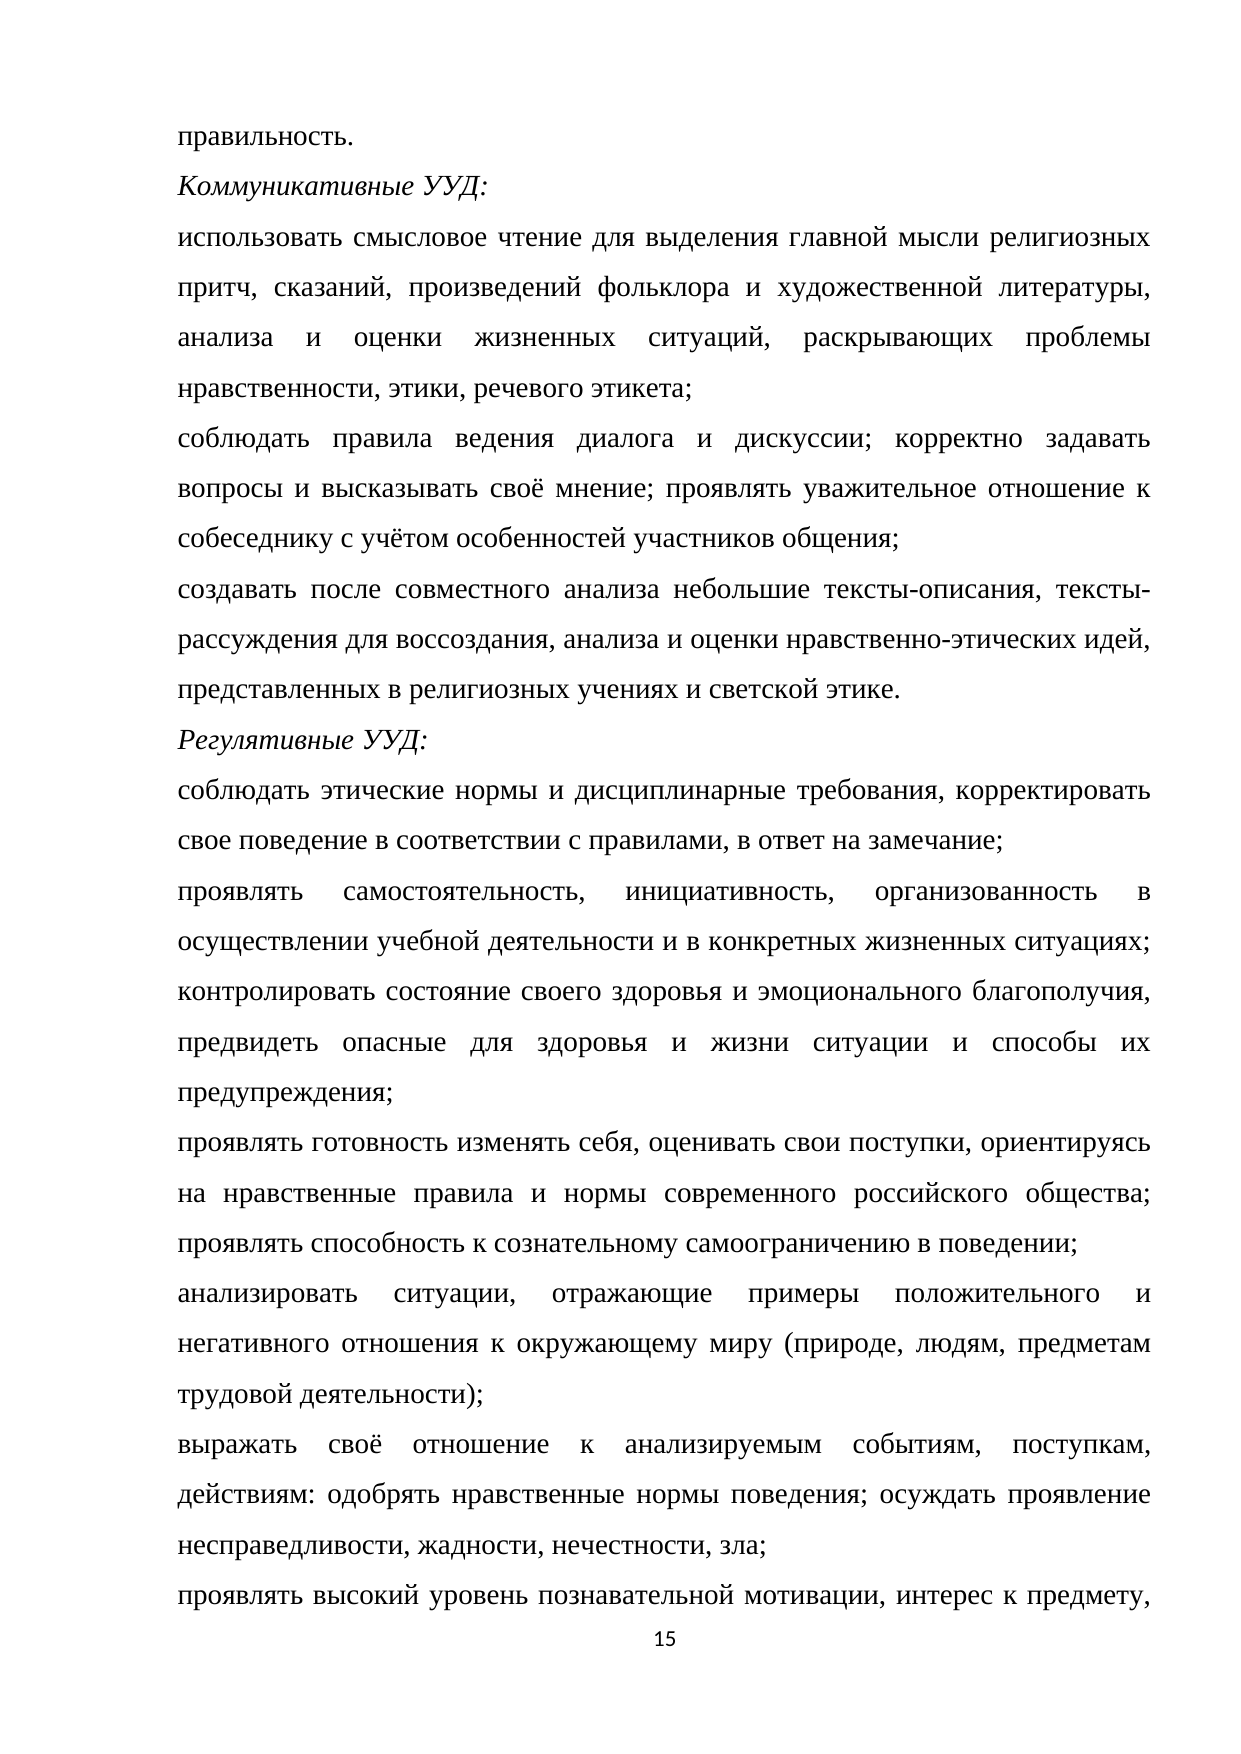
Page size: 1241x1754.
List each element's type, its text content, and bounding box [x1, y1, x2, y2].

text Коммуникативные УУД: [177, 168, 1152, 202]
text использовать смысловое чтение для выделения главной мысли религиозных притч, сказаний, произведений фольклора и художественной литературы, анализа и оценки жизненных ситуаций, раскрывающих проблемы нравственности, этики, речевого этикета; [177, 219, 1152, 403]
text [177, 1577, 1152, 1611]
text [177, 118, 1152, 152]
text создавать после совместного анализа небольшие тексты-описания, тексты-рассуждения для воссоздания, анализа и оценки нравственно-этических идей, представленных в религиозных учениях и светской этике. [177, 571, 1152, 705]
text Регулятивные УУД: [177, 722, 1152, 755]
text проявлять готовность изменять себя, оценивать свои поступки, ориентируясь на нравственные правила и нормы современного российского общества; проявлять способность к сознательному самоограничению в поведении; [177, 1124, 1152, 1258]
text выражать своё отношение к анализируемым событиям, поступкам, действиям: одобрять нравственные нормы поведения; осуждать проявление несправедливости, жадности, нечестности, зла; [177, 1426, 1152, 1560]
text соблюдать правила ведения диалога и дискуссии; корректно задавать вопросы и высказывать своё мнение; проявлять уважительное отношение к собеседнику с учётом особенностей участников общения; [177, 420, 1152, 554]
text соблюдать этические нормы и дисциплинарные требования, корректировать свое поведение в соответствии с правилами, в ответ на замечание; [177, 772, 1152, 856]
text проявлять самостоятельность, инициативность, организованность в осуществлении учебной деятельности и в конкретных жизненных ситуациях; контролировать состояние своего здоровья и эмоционального благополучия, предвидеть опасные для здоровья и жизни ситуации и способы их предупреждения; [177, 873, 1152, 1108]
text анализировать ситуации, отражающие примеры положительного и негативного отношения к окружающему миру (природе, людям, предметам трудовой деятельности); [177, 1275, 1152, 1409]
